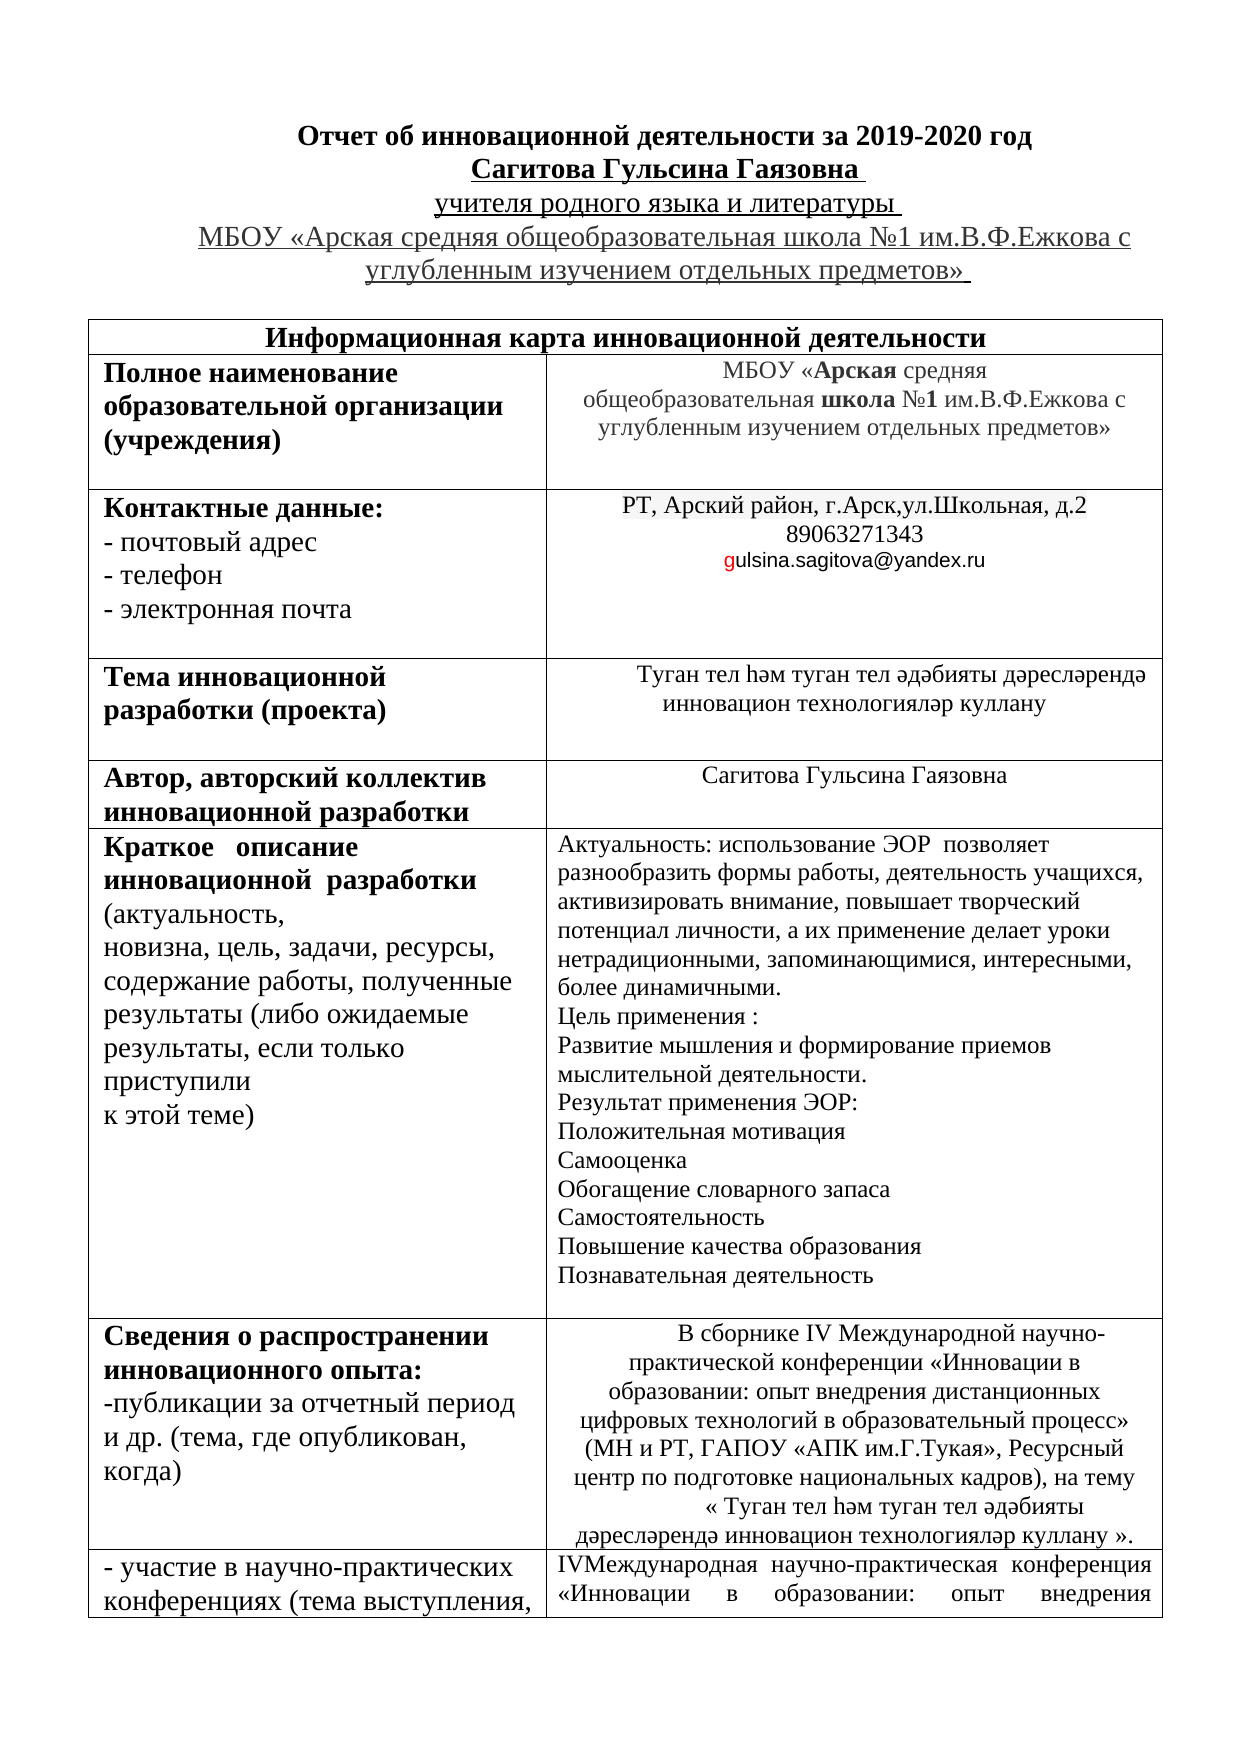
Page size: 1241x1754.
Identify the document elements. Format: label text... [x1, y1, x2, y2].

table_cell Полное наименование образовательной организации (учреждения) [89, 355, 546, 489]
text МБОУ «Арская средняя общеобразовательная школа №1 им.В.Ф.Ежкова с углубленным изучением отдельных предметов» [964, 219, 1152, 286]
table_cell Контактные данные: - почтовый адрес - телефон - электронная почта [89, 490, 546, 658]
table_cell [89, 1550, 546, 1617]
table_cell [547, 1550, 1162, 1617]
table_cell Тема инновационной разработки (проекта) [89, 659, 546, 759]
table_cell Актуальность: использование ЭОР позволяет разнообразить формы работы, деятельность учащихся, активизировать внимание, повышает творческий потенциал личности, а их применение делает уроки нетрадиционными, запоминающимися, интересными, более динамичными. Цель применения : Развитие мышления и формирование приемов мыслительной деятельности. Результат применения ЭОР: Положительная мотивация Самооценка Обогащение словарного запаса Самостоятельность Повышение качества образования Познавательная деятельность [547, 829, 1162, 1317]
table_cell Краткое описание инновационной разработки (актуальность, новизна, цель, задачи, ресурсы, содержание работы, полученные результаты (либо ожидаемые результаты, если только приступили к этой теме) [89, 829, 546, 1317]
table_header Информационная карта инновационной деятельности [89, 320, 1162, 354]
text Отчет об инновационной деятельности за 2019-2020 год [177, 118, 1152, 152]
table_cell РТ, Арский район, г.Арск,ул.Школьная, д.2 89063271343 gulsina.sagitova@yandex.ru [547, 490, 1162, 658]
text МБОУ «Арская средняя общеобразовательная школа №1 им.В.Ф.Ежкова с углубленным изучением отдельных предметов» [177, 219, 365, 286]
table_cell Туган тел һәм туган тел әдәбияты дәресләрендә инновацион технологияләр куллану [547, 659, 1162, 759]
text учителя родного языка и литературы [177, 185, 1152, 219]
table_cell Сведения о распространении инновационного опыта: -публикации за отчетный период и др. (тема, где опубликован, когда) [89, 1319, 546, 1548]
table_cell МБОУ «Арская средняя общеобразовательная школа №1 им.В.Ф.Ежкова с углубленным изучением отдельных предметов» [547, 355, 1162, 489]
table_cell Сагитова Гульсина Гаязовна [547, 761, 1162, 828]
table_cell В сборнике IV Международной научно-практической конференции «Инновации в образовании: опыт внедрения дистанционных цифровых технологий в образовательный процесс» (МН и РТ, ГАПОУ «АПК им.Г.Тукая», Ресурсный центр по подготовке национальных кадров), на тему « Туган тел һәм туган тел әдәбияты дәресләрендә инновацион технологияләр куллану ». [547, 1319, 1162, 1548]
table_cell Автор, авторский коллектив инновационной разработки [89, 761, 546, 828]
text Сагитова Гульсина Гаязовна [177, 152, 1152, 185]
